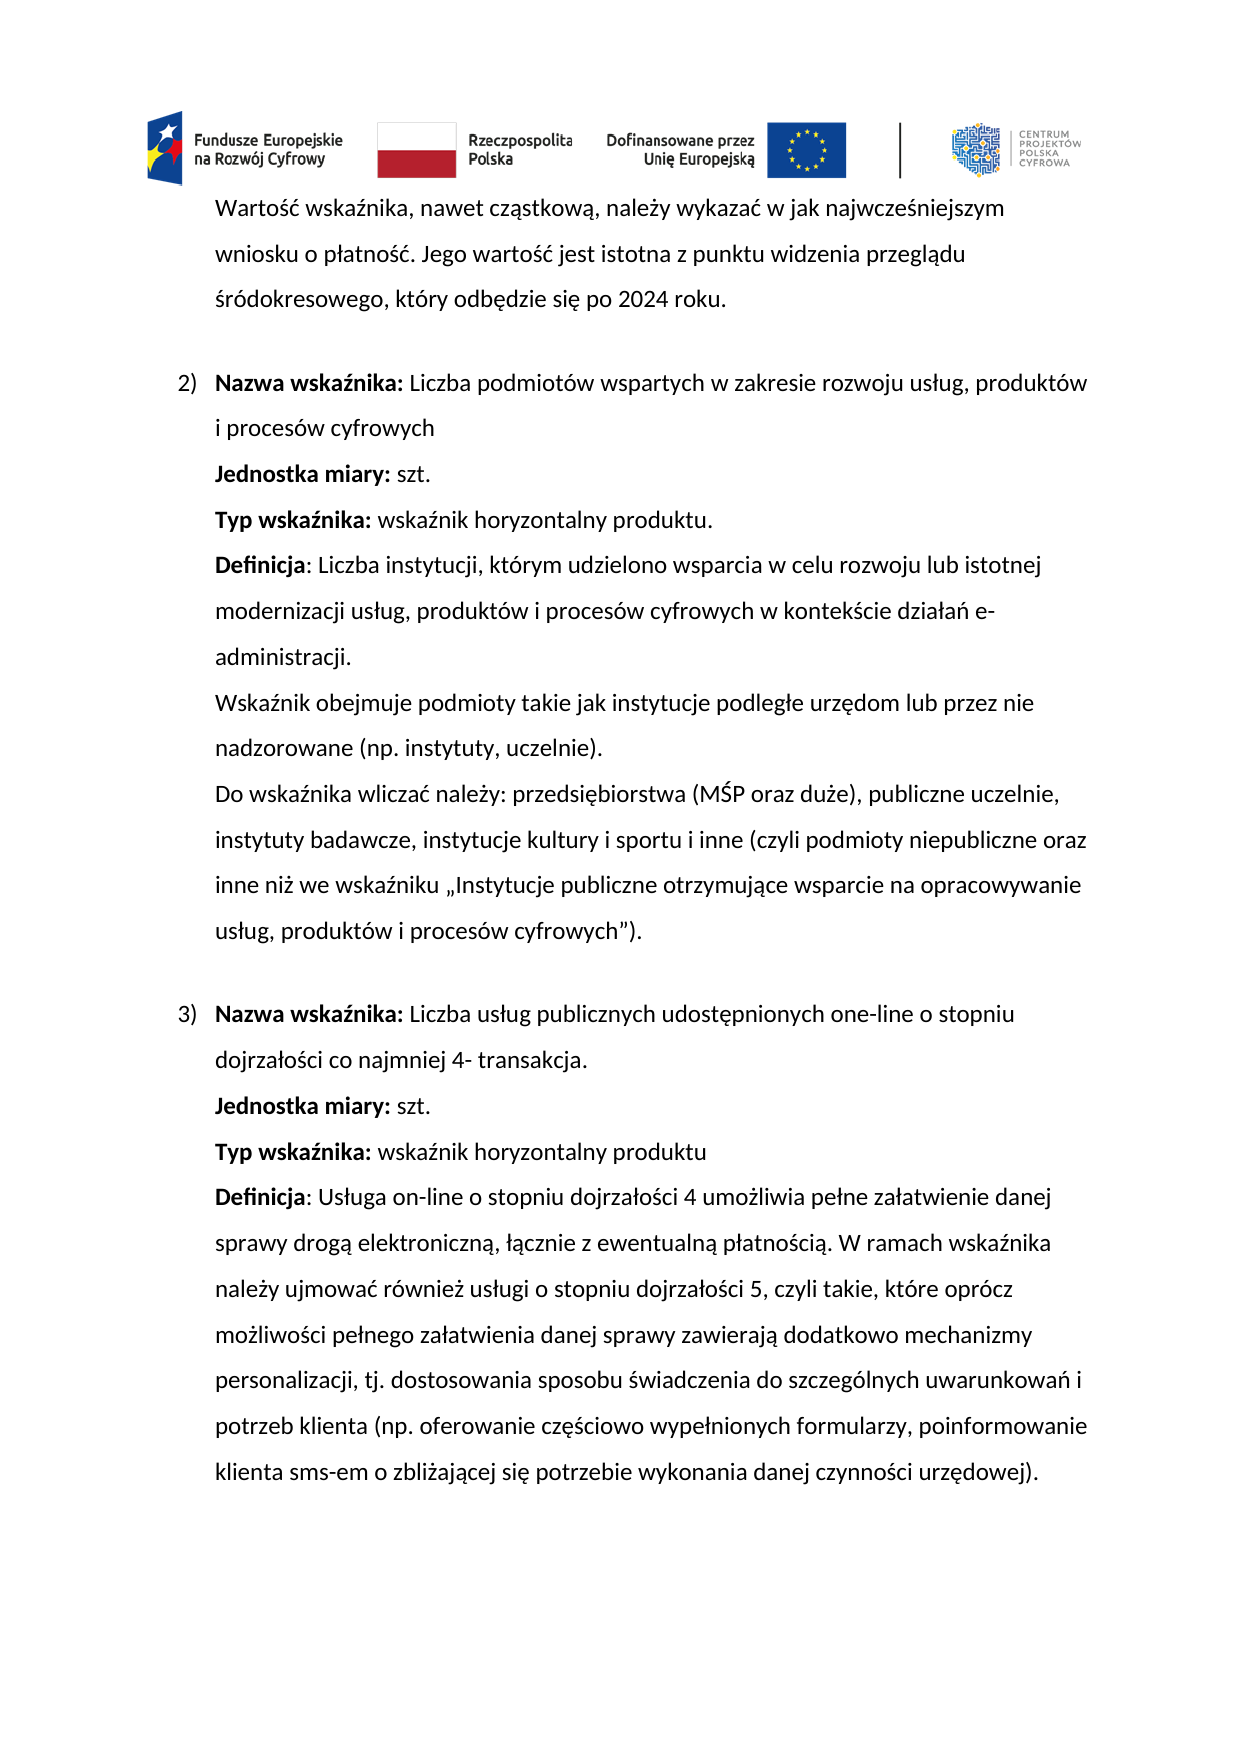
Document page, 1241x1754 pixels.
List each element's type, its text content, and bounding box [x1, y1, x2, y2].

text Nazwa wskaźnika: Liczba usług publicznych udostępnionych one-line o stopniu dojrzałości co najmniej 4- transakcja. Jednostka miary: szt. Typ wskaźnika: wskaźnik horyzontalny produktu Definicja: Usługa on-line o stopniu dojrzałości 4 umożliwia pełne załatwienie danej sprawy drogą elektroniczną, łącznie z ewentualną płatnością. W ramach wskaźnika należy ujmować również usługi o stopniu dojrzałości 5, czyli takie, które oprócz możliwości pełnego załatwienia danej sprawy zawierają dodatkowo mechanizmy personalizacji, tj. dostosowania sposobu świadczenia do szczególnych uwarunkowań i potrzeb klienta (np. oferowanie częściowo wypełnionych formularzy, poinformowanie klienta sms-em o zbliżającej się potrzebie wykonania danej czynności urzędowej). [177, 999, 1093, 1486]
picture [147, 111, 1081, 186]
text Nazwa wskaźnika: Liczba podmiotów wspartych w zakresie rozwoju usług, produktów i procesów cyfrowych Jednostka miary: szt. Typ wskaźnika: wskaźnik horyzontalny produktu. Definicja: Liczba instytucji, którym udzielono wsparcia w celu rozwoju lub istotnej modernizacji usług, produktów i procesów cyfrowych w kontekście działań e-administracji. Wskaźnik obejmuje podmioty takie jak instytucje podległe urzędom lub przez nie nadzorowane (np. instytuty, uczelnie). Do wskaźnika wliczać należy: przedsiębiorstwa (MŚP oraz duże), publiczne uczelnie, instytuty badawcze, instytucje kultury i sportu i inne (czyli podmioty niepubliczne oraz inne niż we wskaźniku „Instytucje publiczne otrzymujące wsparcie na opracowywanie usług, produktów i procesów cyfrowych”). [177, 367, 1093, 946]
